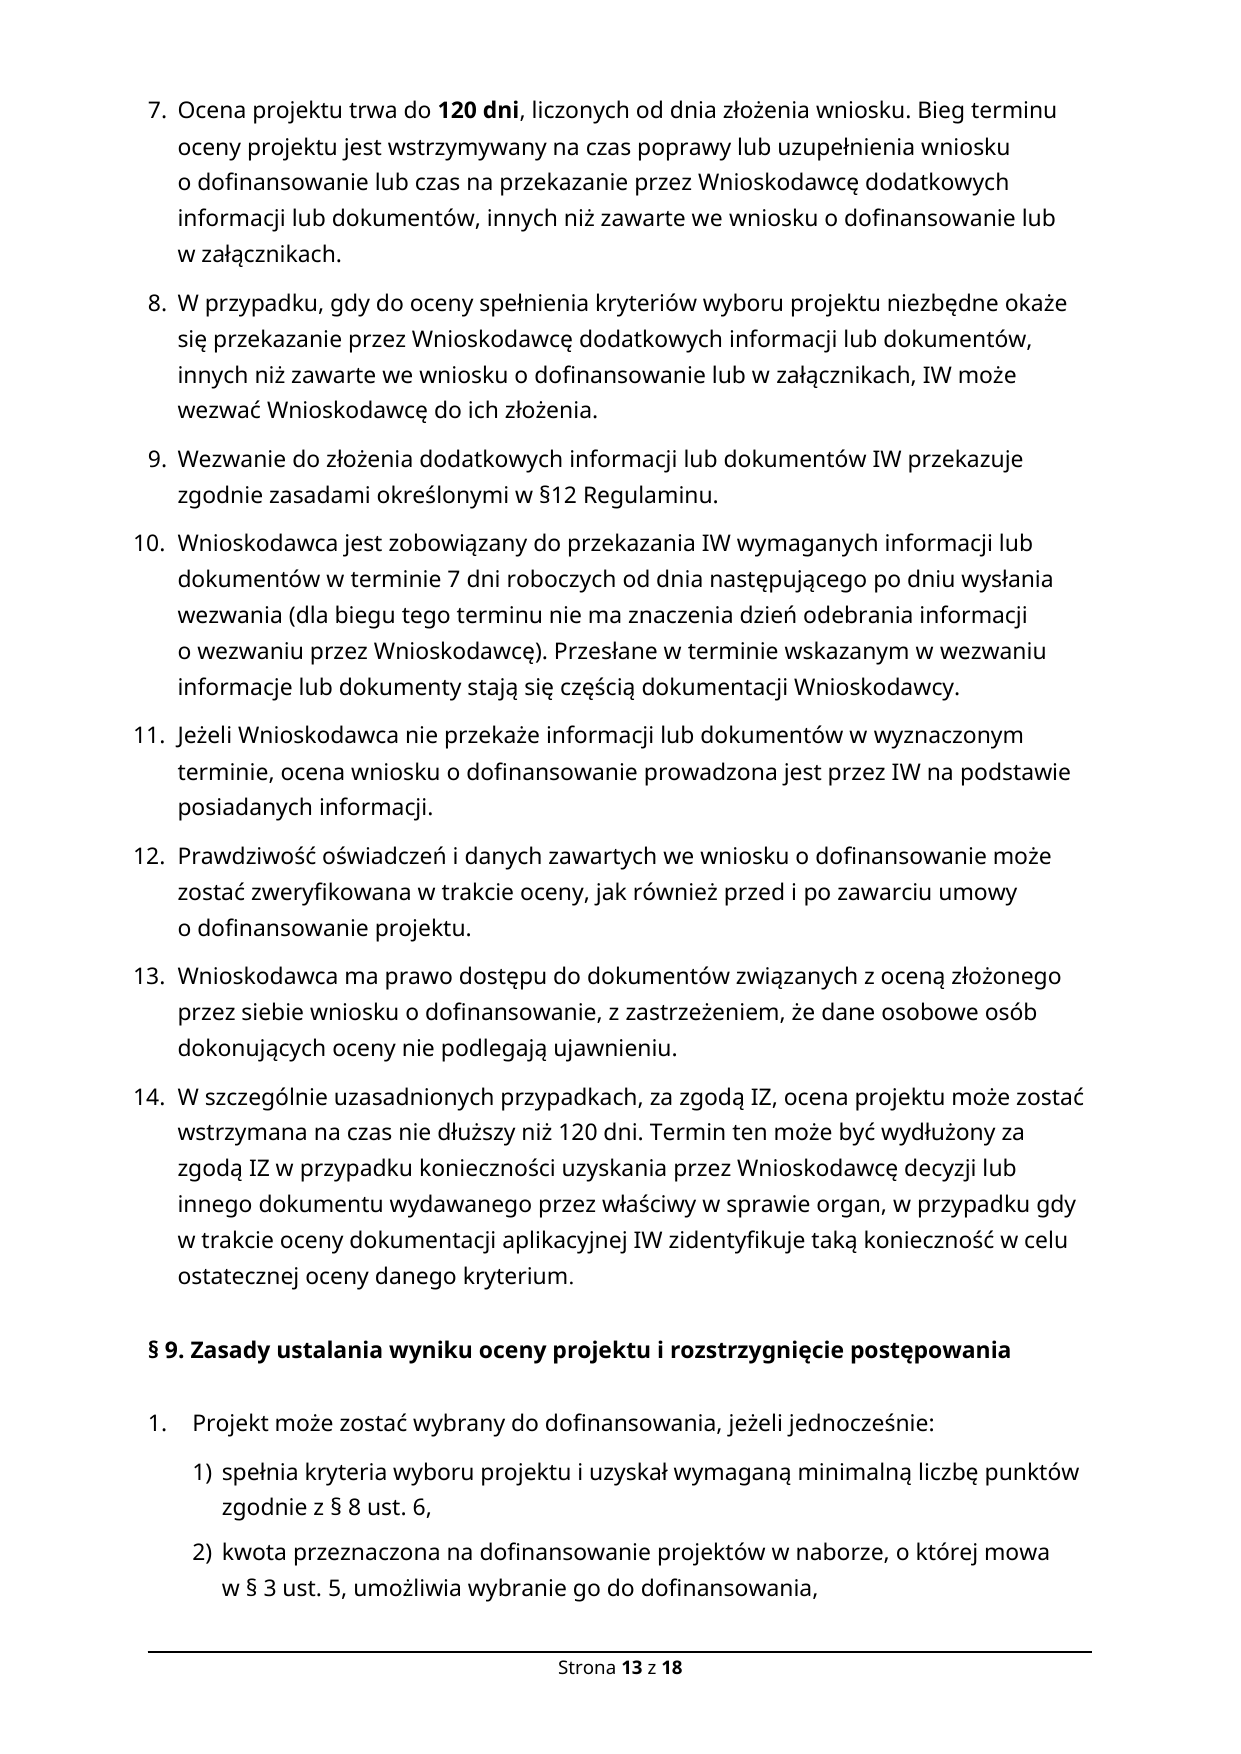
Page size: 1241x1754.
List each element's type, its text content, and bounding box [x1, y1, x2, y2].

list Wnioskodawca jest zobowiązany do przekazania IW wymaganych informacji lub dokumentów w terminie 7 dni roboczych od dnia następującego po dniu wysłania wezwania (dla biegu tego terminu nie ma znaczenia dzień odebrania informacji o wezwaniu przez Wnioskodawcę). Przesłane w terminie wskazanym w wezwaniu informacje lub dokumenty stają się częścią dokumentacji Wnioskodawcy. [133, 527, 1092, 702]
list Projekt może zostać wybrany do dofinansowania, jeżeli jednocześnie: [148, 1407, 1092, 1438]
list W przypadku, gdy do oceny spełnienia kryteriów wyboru projektu niezbędne okaże się przekazanie przez Wnioskodawcę dodatkowych informacji lub dokumentów, innych niż zawarte we wniosku o dofinansowanie lub w załącznikach, IW może wezwać Wnioskodawcę do ich złożenia. [148, 287, 1092, 426]
list Wezwanie do złożenia dodatkowych informacji lub dokumentów IW przekazuje zgodnie zasadami określonymi w §12 Regulaminu. [148, 443, 1092, 510]
list kwota przeznaczona na dofinansowanie projektów w naborze, o której mowa w § 3 ust. 5, umożliwia wybranie go do dofinansowania, [192, 1536, 1092, 1603]
list W szczególnie uzasadnionych przypadkach, za zgodą IZ, ocena projektu może zostać wstrzymana na czas nie dłuższy niż 120 dni. Termin ten może być wydłużony za zgodą IZ w przypadku konieczności uzyskania przez Wnioskodawcę decyzji lub innego dokumentu wydawanego przez właściwy w sprawie organ, w przypadku gdy w trakcie oceny dokumentacji aplikacyjnej IW zidentyfikuje taką konieczność w celu ostatecznej oceny danego kryterium. [133, 1080, 1092, 1291]
list Jeżeli Wnioskodawca nie przekaże informacji lub dokumentów w wyznaczonym terminie, ocena wniosku o dofinansowanie prowadzona jest przez IW na podstawie posiadanych informacji. [133, 719, 1092, 823]
list Wnioskodawca ma prawo dostępu do dokumentów związanych z oceną złożonego przez siebie wniosku o dofinansowanie, z zastrzeżeniem, że dane osobowe osób dokonujących oceny nie podlegają ujawnieniu. [133, 960, 1092, 1063]
list Ocena projektu trwa do 120 dni, liczonych od dnia złożenia wniosku. Bieg terminu oceny projektu jest wstrzymywany na czas poprawy lub uzupełnienia wniosku o dofinansowanie lub czas na przekazanie przez Wnioskodawcę dodatkowych informacji lub dokumentów, innych niż zawarte we wniosku o dofinansowanie lub w załącznikach. [148, 94, 1092, 269]
list spełnia kryteria wyboru projektu i uzyskał wymaganą minimalną liczbę punktów zgodnie z § 8 ust. 6, [192, 1455, 1092, 1523]
subtitle § 9. Zasady ustalania wyniku oceny projektu i rozstrzygnięcie postępowania [148, 1333, 1092, 1365]
list Prawdziwość oświadczeń i danych zawartych we wniosku o dofinansowanie może zostać zweryfikowana w trakcie oceny, jak również przed i po zawarciu umowy o dofinansowanie projektu. [133, 840, 1092, 943]
